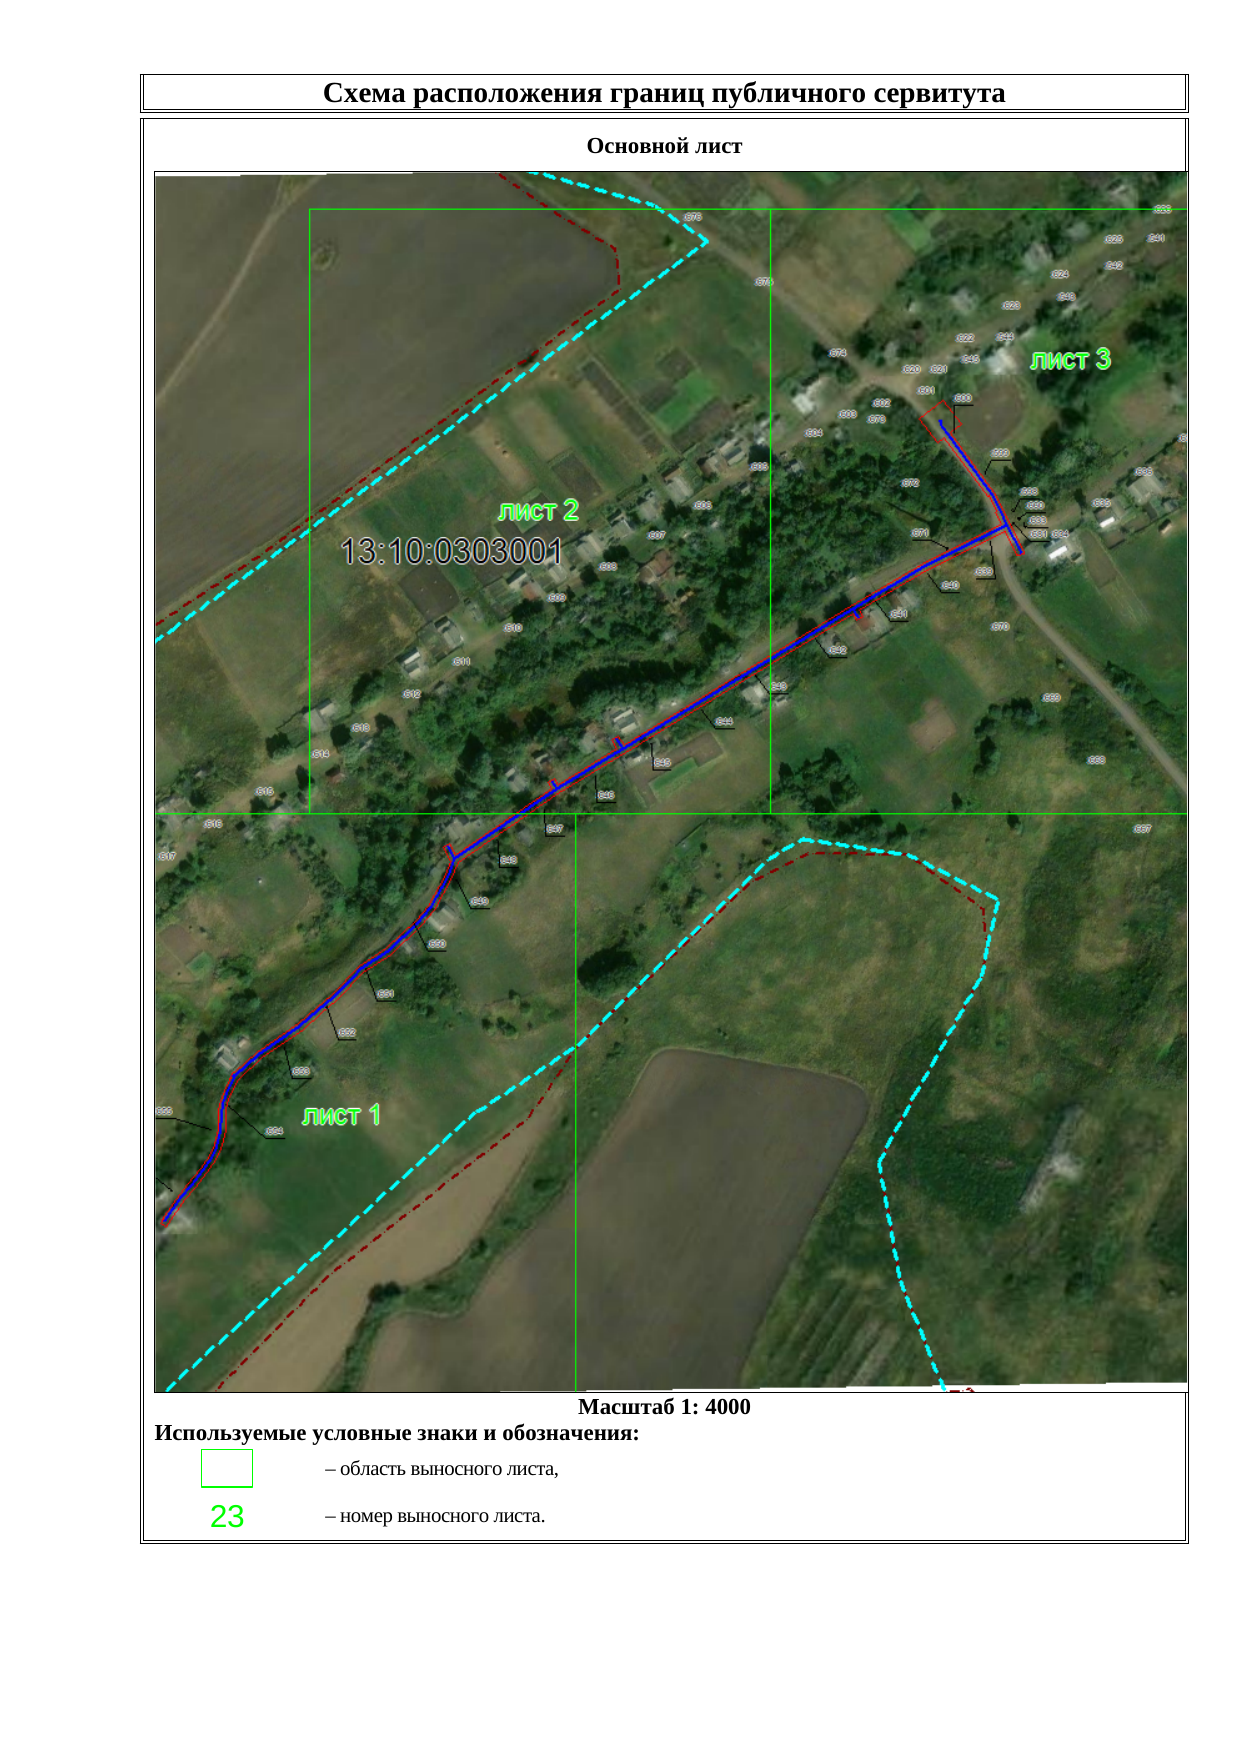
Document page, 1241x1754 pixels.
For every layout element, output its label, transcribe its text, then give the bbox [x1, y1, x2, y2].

table_cell – область выносного листа, [313, 1446, 1185, 1491]
table_cell Используемые условные знаки и обозначения: [144, 1419, 1185, 1446]
table_cell [144, 1446, 313, 1491]
table_cell Масштаб 1: 4000 [144, 1393, 1185, 1419]
table_header Основной лист [144, 119, 1185, 1393]
picture [155, 172, 1188, 1392]
table_cell – номер выносного листа. [313, 1491, 1185, 1539]
table_cell [144, 1491, 313, 1539]
